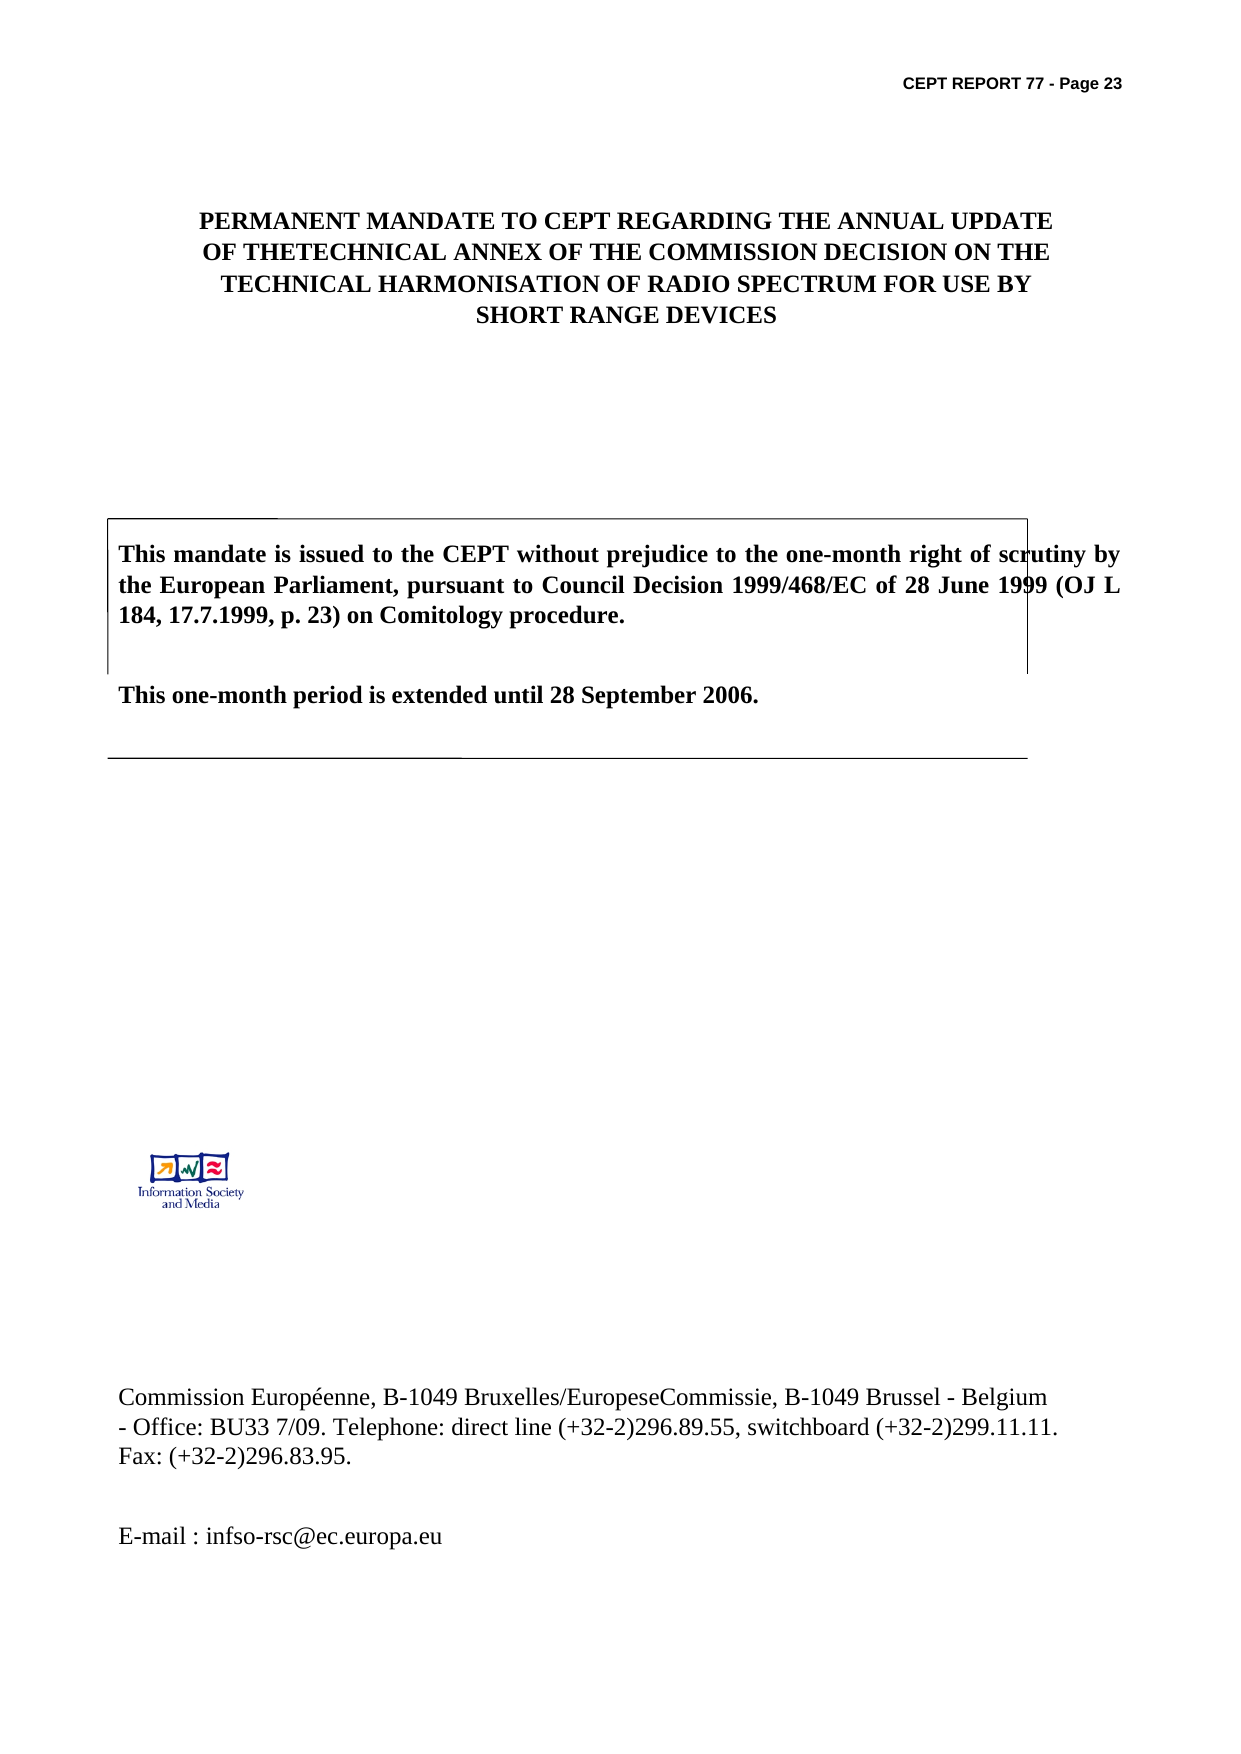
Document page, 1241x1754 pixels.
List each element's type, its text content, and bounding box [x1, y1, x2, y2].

text This mandate is issued to the CEPT without prejudice to the one-month right of scrutiny by the European Parliament, pursuant to Council Decision 1999/468/EC of 28 June 1999 (OJ L 184, 17.7.1999, p. 23) on Comitology procedure. [118, 539, 1122, 628]
text This one-month period is extended until 28 September 2006. [118, 680, 1122, 709]
picture [118, 1136, 262, 1227]
text E-mail : infso-rsc@ec.europa.eu [118, 1521, 1122, 1550]
text Commission Européenne, B-1049 Bruxelles/EuropeseCommissie, B-1049 Brussel - Belgium - Office: BU33 7/09. Telephone: direct line (+32-2)296.89.55, switchboard (+32-2)299.11.11. Fax: (+32-2)296.83.95. [118, 1382, 1059, 1470]
text PERMANENT MANDATE TO CEPT REGARDING THE ANNUAL UPDATE OF THETECHNICAL ANNEX OF THE COMMISSION DECISION ON THE TECHNICAL HARMONISATION OF RADIO SPECTRUM FOR USE BY SHORT RANGE DEVICES [183, 206, 1070, 329]
